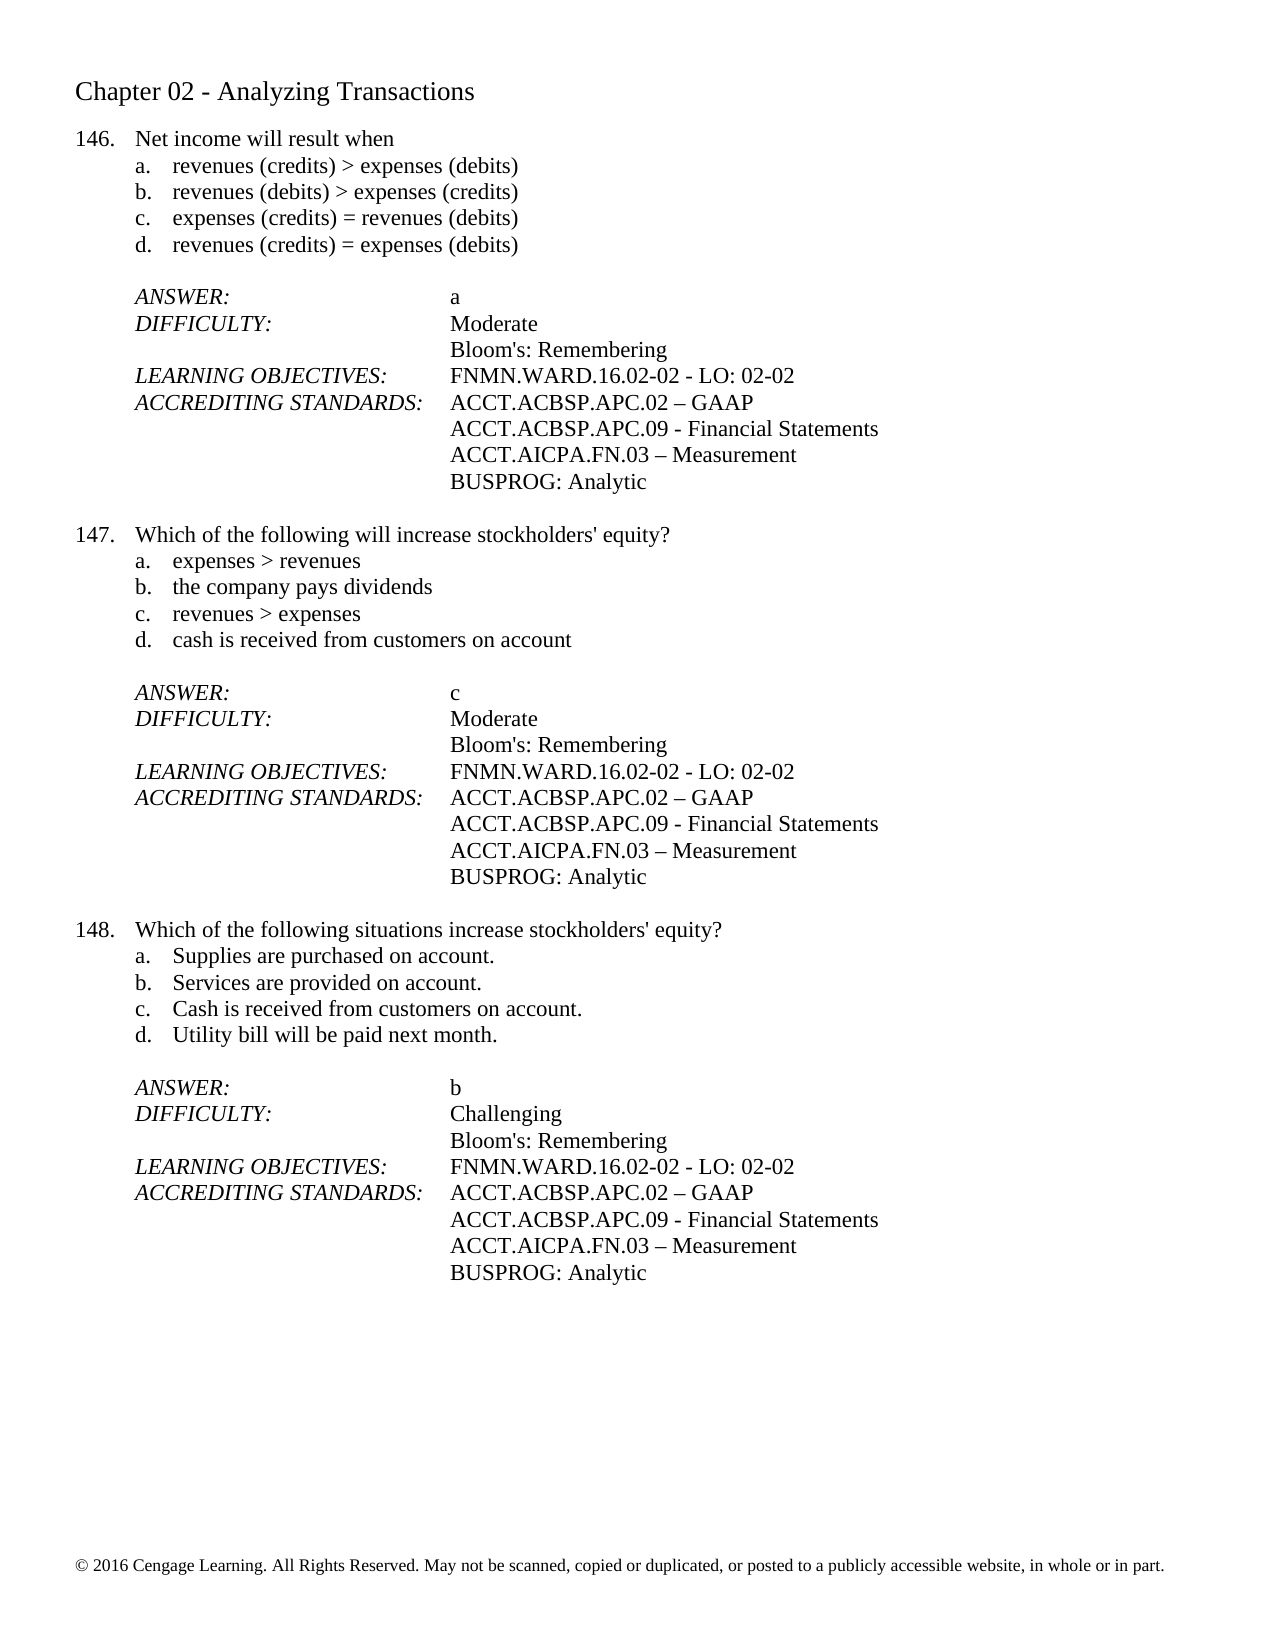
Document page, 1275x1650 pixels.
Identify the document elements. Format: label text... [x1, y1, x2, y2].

text Bloom's: Remembering [135, 336, 1200, 362]
text DIFFICULTY: Moderate [135, 310, 1200, 336]
text LEARNING OBJECTIVES: FNMN.WARD.16.02-02 - LO: 02-02 [135, 362, 1200, 389]
text Bloom's: Remembering [135, 731, 1200, 758]
list revenues (credits) > expenses (debits) [135, 152, 1200, 178]
list ​expenses > revenues [135, 547, 1200, 573]
text ANSWER: c [135, 679, 1200, 705]
text ACCT.AICPA.FN.03 – Measurement [135, 837, 1200, 863]
text ANSWER: b [135, 1074, 1200, 1100]
list ​Cash is received from customers on account. [135, 995, 1200, 1021]
text Bloom's: Remembering [135, 1127, 1200, 1153]
text BUSPROG: Analytic [135, 863, 1200, 889]
text DIFFICULTY: Challenging [135, 1100, 1200, 1127]
list ​the company pays dividends [135, 573, 1200, 600]
text ACCT.ACBSP.APC.09 - Financial Statements [135, 811, 1200, 837]
list Which of the following situations increase stockholders' equity? [75, 916, 1200, 942]
list ​cash is received from customers on account [135, 626, 1200, 652]
list ​Services are provided on account. [135, 969, 1200, 995]
text BUSPROG: Analytic [135, 1258, 1200, 1285]
text ACCT.AICPA.FN.03 – Measurement [135, 1232, 1200, 1258]
text ACCREDITING STANDARDS: ACCT.ACBSP.APC.02 – GAAP [135, 389, 1200, 415]
text ACCREDITING STANDARDS: ACCT.ACBSP.APC.02 – GAAP [135, 784, 1200, 811]
text LEARNING OBJECTIVES: FNMN.WARD.16.02-02 - LO: 02-02 [135, 758, 1200, 784]
text DIFFICULTY: Moderate [135, 705, 1200, 731]
list revenues (debits) > expenses (credits) [135, 178, 1200, 204]
text ACCT.ACBSP.APC.09 - Financial Statements [135, 415, 1200, 442]
text ACCT.AICPA.FN.03 – Measurement [135, 442, 1200, 468]
text BUSPROG: Analytic [135, 468, 1200, 494]
text ACCT.ACBSP.APC.09 - Financial Statements [135, 1206, 1200, 1232]
list revenues (credits) = expenses (debits) [135, 231, 1200, 257]
text ANSWER: a [135, 283, 1200, 310]
list Net income will result when [75, 125, 1200, 152]
text LEARNING OBJECTIVES: FNMN.WARD.16.02-02 - LO: 02-02 [135, 1153, 1200, 1179]
text ACCREDITING STANDARDS: ACCT.ACBSP.APC.02 – GAAP [135, 1179, 1200, 1206]
list Which of the following will increase stockholders' equity? [75, 521, 1200, 547]
list expenses (credits) = revenues (debits) [135, 204, 1200, 231]
list ​Supplies are purchased on account. [135, 942, 1200, 969]
list ​Utility bill will be paid next month. [135, 1021, 1200, 1048]
list ​revenues > expenses [135, 600, 1200, 626]
